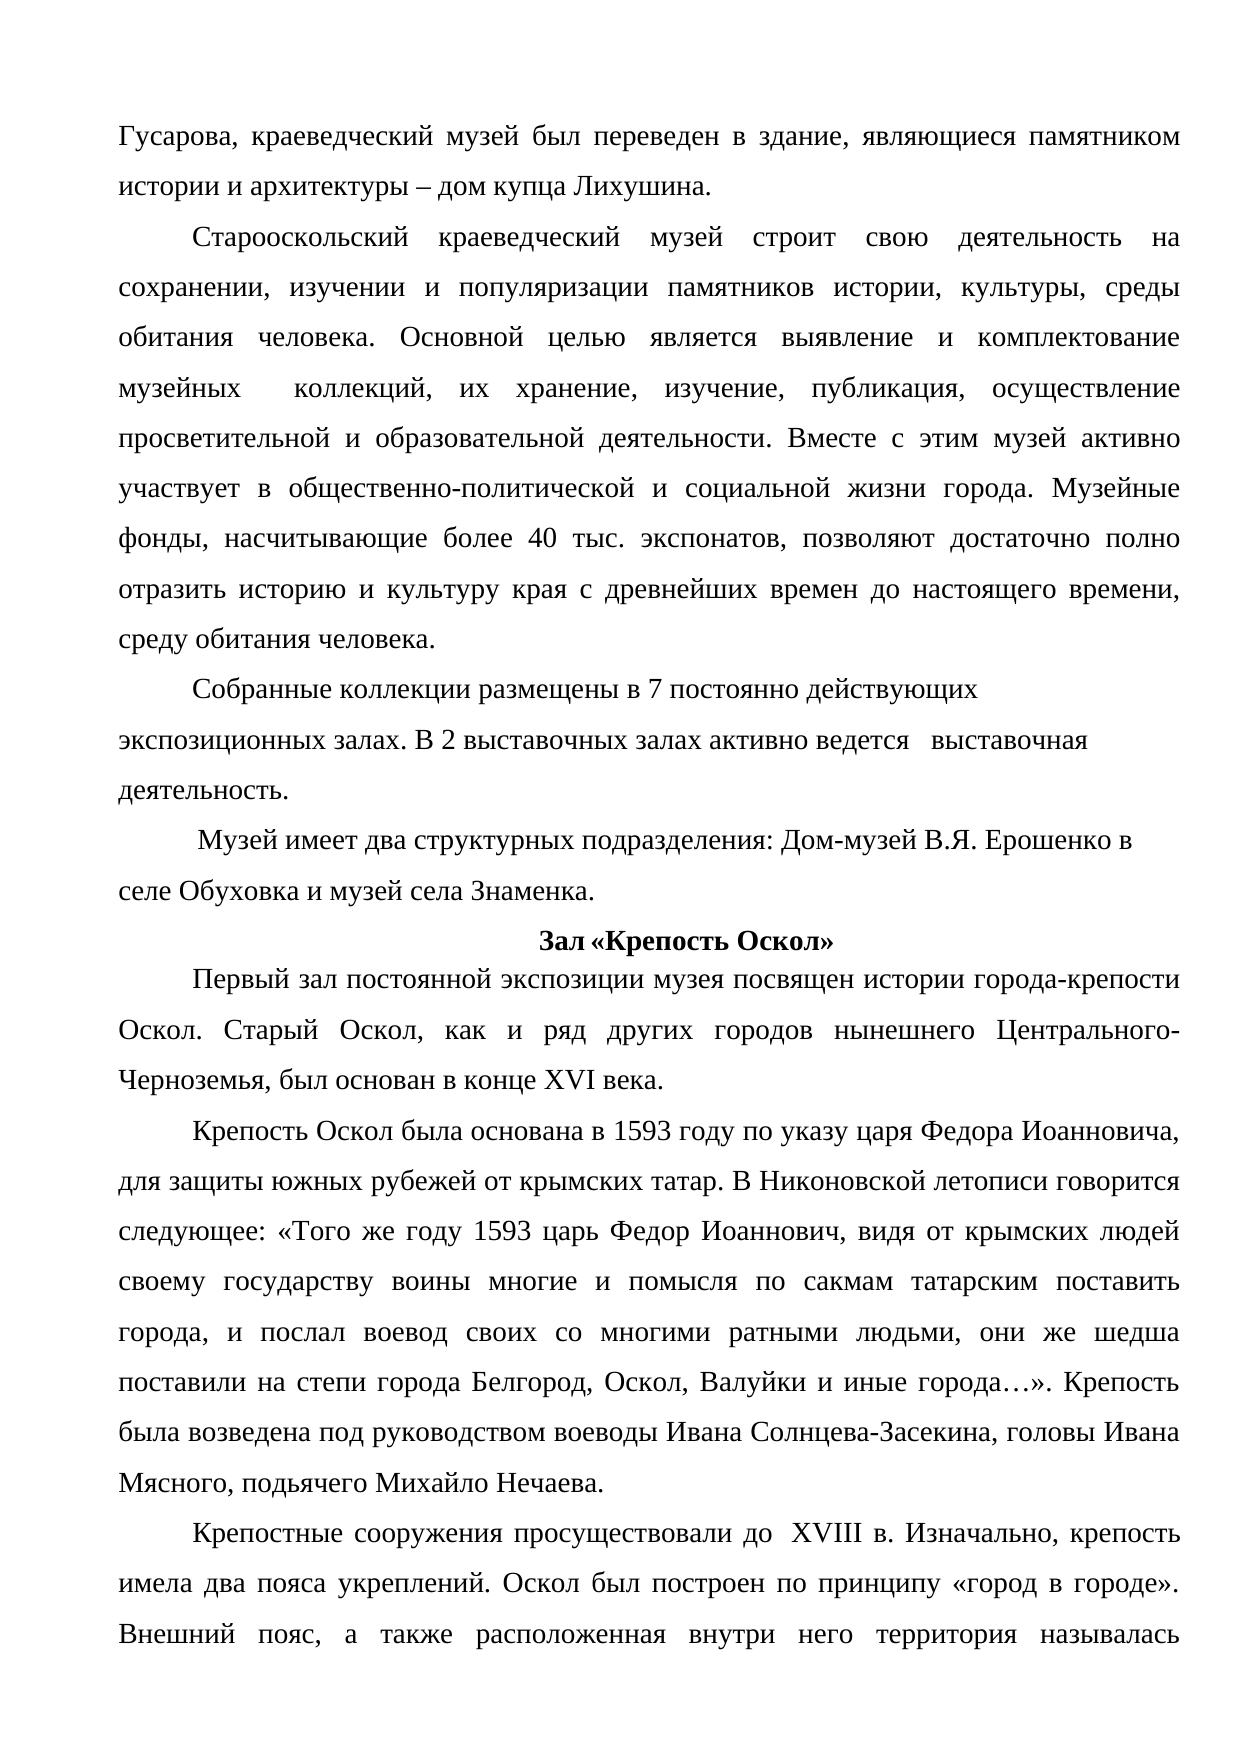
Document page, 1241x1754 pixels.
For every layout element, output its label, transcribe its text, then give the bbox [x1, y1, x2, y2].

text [118, 1515, 1181, 1649]
text Собранные коллекции размещены в 7 постоянно действующих экспозиционных залах. В 2 выставочных залах активно ведется выставочная деятельность. [118, 672, 1181, 806]
text Первый зал постоянной экспозиции музея посвящен истории города-крепости Оскол. Старый Оскол, как и ряд других городов нынешнего Центрального-Черноземья, был основан в конце XVI века. [118, 962, 1181, 1096]
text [118, 118, 1181, 202]
text Зал «Крепость Оскол» [118, 923, 1181, 957]
text Крепость Оскол была основана в 1593 году по указу царя Федора Иоанновича, для защиты южных рубежей от крымских татар. В Никоновской летописи говорится следующее: «Того же году 1593 царь Федор Иоаннович, видя от крымских людей своему государству воины многие и помысля по сакмам татарским поставить города, и послал воевод своих со многими ратными людьми, они же шедша поставили на степи города Белгород, Оскол, Валуйки и иные города…». Крепость была возведена под руководством воеводы Ивана Солнцева-Засекина, головы Ивана Мясного, подьячего Михайло Нечаева. [118, 1113, 1181, 1498]
text Старооскольский краеведческий музей строит свою деятельность на сохранении, изучении и популяризации памятников истории, культуры, среды обитания человека. Основной целью является выявление и комплектование музейных коллекций, их хранение, изучение, публикация, осуществление просветительной и образовательной деятельности. Вместе с этим музей активно участвует в общественно-политической и социальной жизни города. Музейные фонды, насчитывающие более 40 тыс. экспонатов, позволяют достаточно полно отразить историю и культуру края с древнейших времен до настоящего времени, среду обитания человека. [118, 219, 1181, 655]
text Музей имеет два структурных подразделения: Дом-музей В.Я. Ерошенко в селе Обуховка и музей села Знаменка. [118, 822, 1181, 906]
